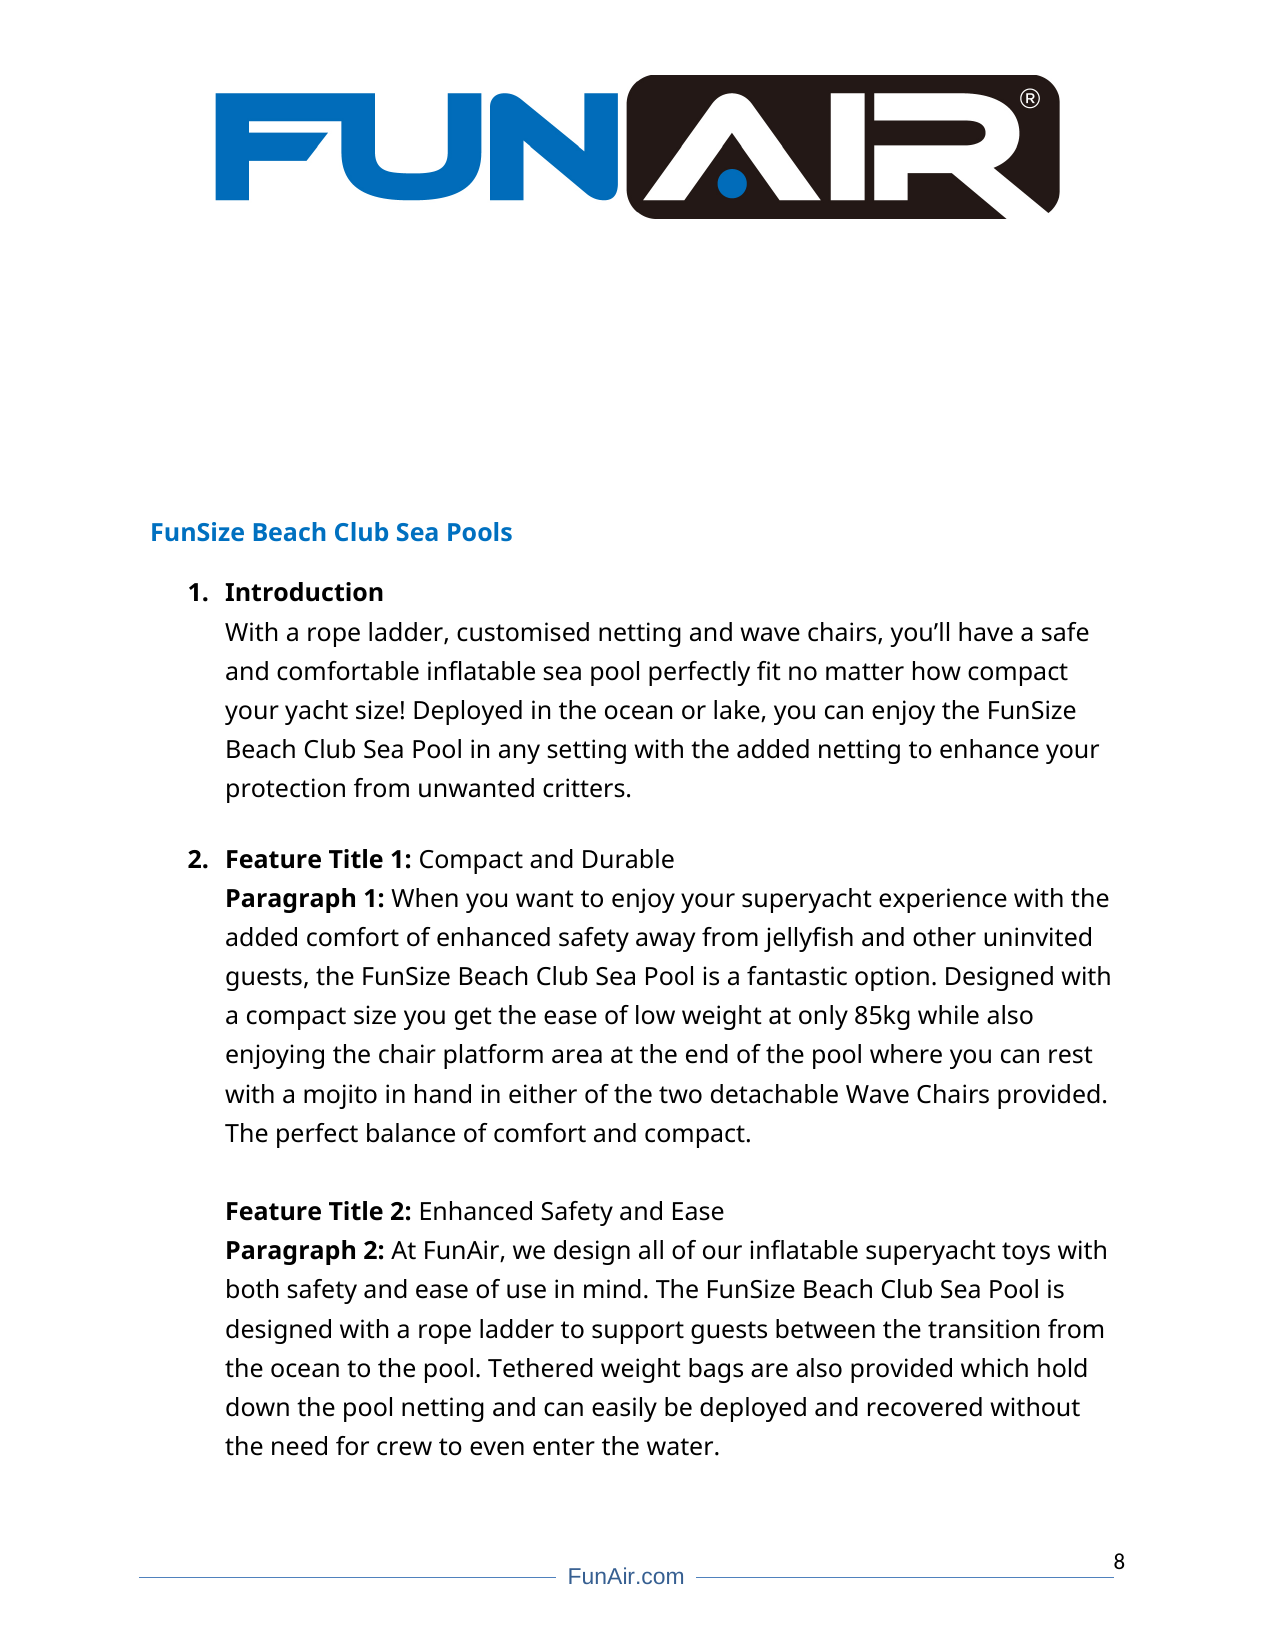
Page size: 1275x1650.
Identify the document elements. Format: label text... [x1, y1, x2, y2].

text FunSize Beach Club Sea Pools [150, 515, 1125, 549]
list Feature Title 1: Compact and Durable Paragraph 1: When you want to enjoy your superyacht experience with the added comfort of enhanced safety away from jellyfish and other uninvited guests, the FunSize Beach Club Sea Pool is a fantastic option. Designed with a compact size you get the ease of low weight at only 85kg while also enjoying the chair platform area at the end of the pool where you can rest with a mojito in hand in either of the two detachable Wave Chairs provided. The perfect balance of comfort and compact. Feature Title 2: Enhanced Safety and Ease Paragraph 2: At FunAir, we design all of our inflatable superyacht toys with both safety and ease of use in mind. The FunSize Beach Club Sea Pool is designed with a rope ladder to support guests between the transition from the ocean to the pool. Tethered weight bags are also provided which hold down the pool netting and can easily be deployed and recovered without the need for crew to even enter the water. [187, 841, 1125, 1495]
picture [215, 75, 1060, 219]
list Introduction With a rope ladder, customised netting and wave chairs, you’ll have a safe and comfortable inflatable sea pool perfectly fit no matter how compact your yacht size! Deployed in the ocean or lake, you can enjoy the FunSize Beach Club Sea Pool in any setting with the added netting to enhance your protection from unwanted critters. [187, 575, 1125, 837]
